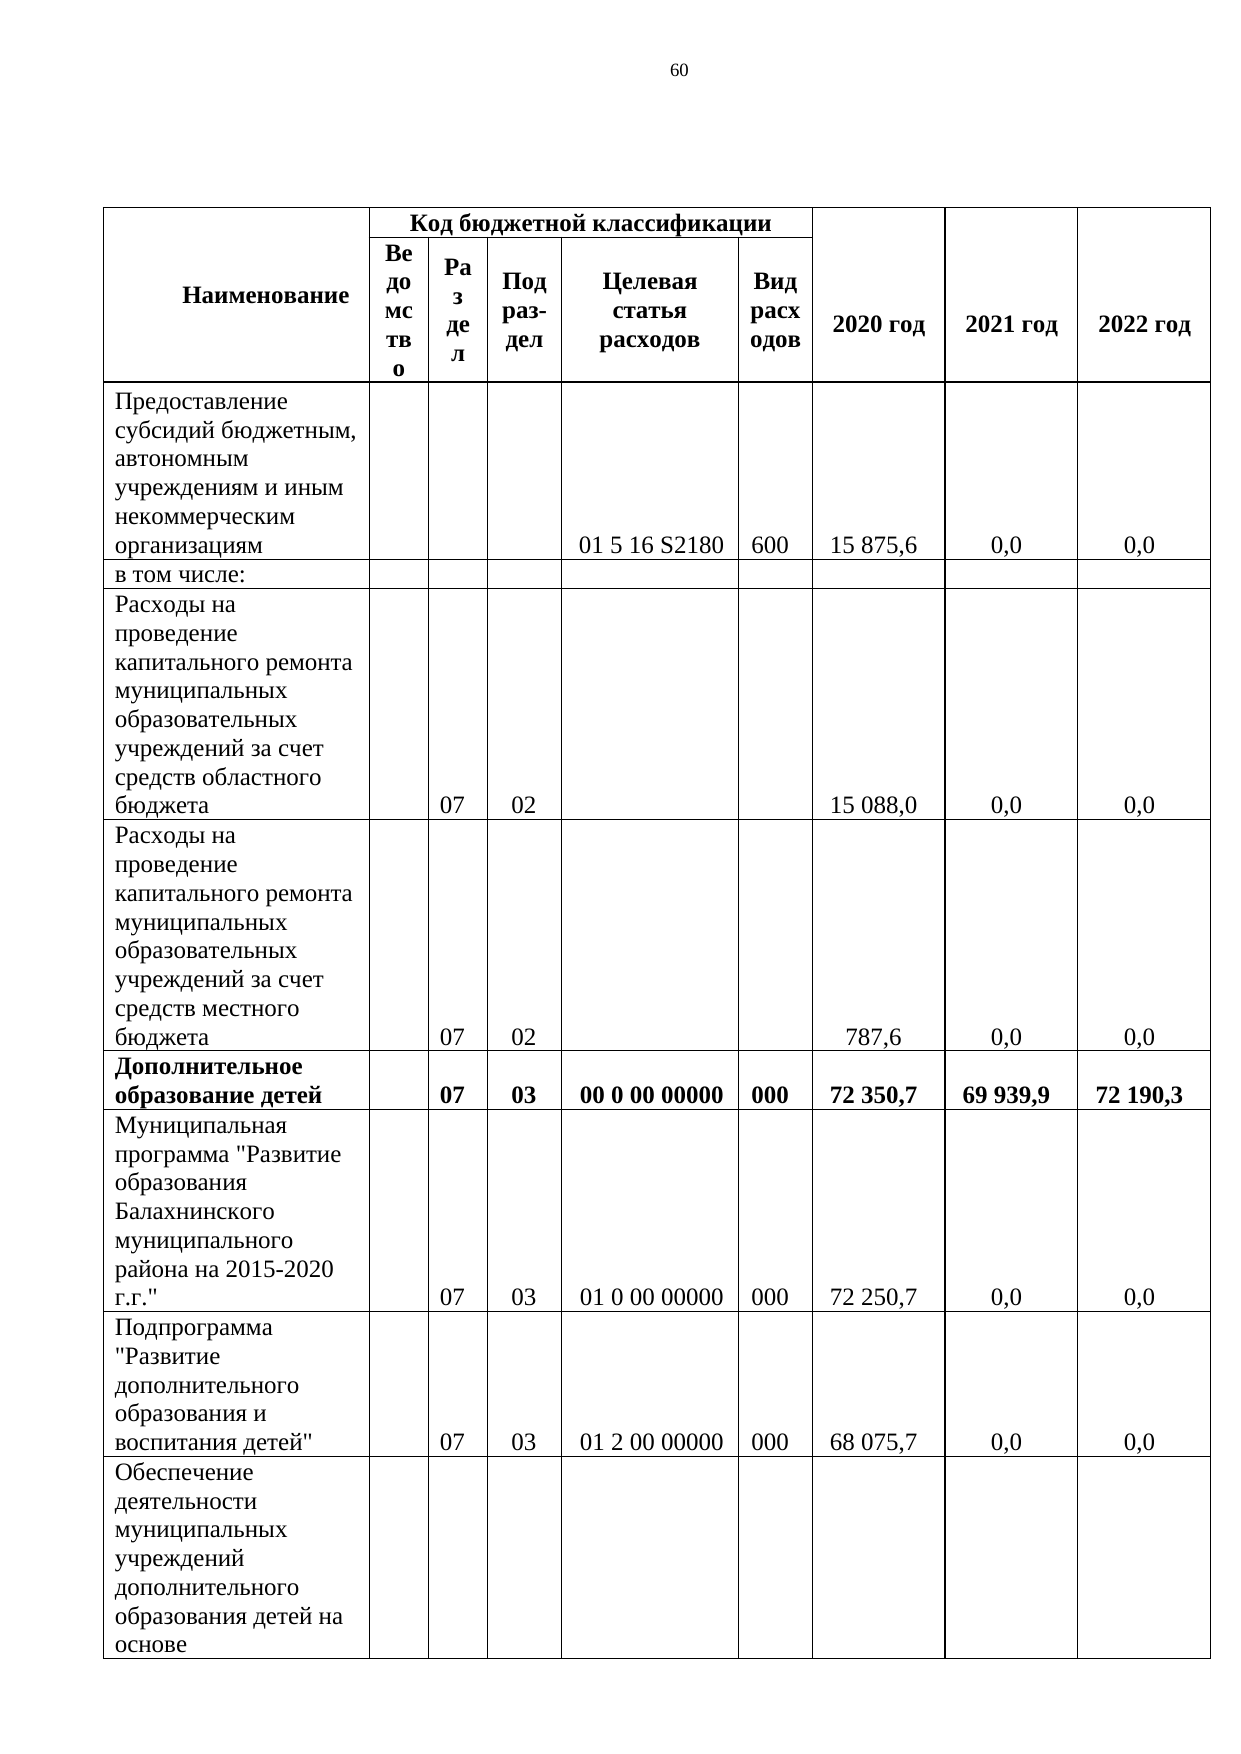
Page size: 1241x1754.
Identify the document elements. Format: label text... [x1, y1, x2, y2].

table_header Код бюджетной классификации [370, 208, 812, 237]
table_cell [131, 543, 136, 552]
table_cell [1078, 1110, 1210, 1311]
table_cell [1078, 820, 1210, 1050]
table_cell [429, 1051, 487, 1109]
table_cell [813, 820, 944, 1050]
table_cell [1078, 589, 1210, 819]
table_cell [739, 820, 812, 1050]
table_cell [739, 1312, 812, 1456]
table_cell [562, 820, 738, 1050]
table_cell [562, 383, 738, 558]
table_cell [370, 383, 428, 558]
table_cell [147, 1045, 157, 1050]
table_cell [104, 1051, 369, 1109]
table_cell Подраз-дел [488, 238, 561, 381]
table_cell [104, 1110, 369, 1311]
table_header Наименование [104, 208, 369, 381]
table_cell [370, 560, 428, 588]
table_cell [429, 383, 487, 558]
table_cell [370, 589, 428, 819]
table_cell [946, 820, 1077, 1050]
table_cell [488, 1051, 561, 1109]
table_cell Раз дел [429, 238, 487, 381]
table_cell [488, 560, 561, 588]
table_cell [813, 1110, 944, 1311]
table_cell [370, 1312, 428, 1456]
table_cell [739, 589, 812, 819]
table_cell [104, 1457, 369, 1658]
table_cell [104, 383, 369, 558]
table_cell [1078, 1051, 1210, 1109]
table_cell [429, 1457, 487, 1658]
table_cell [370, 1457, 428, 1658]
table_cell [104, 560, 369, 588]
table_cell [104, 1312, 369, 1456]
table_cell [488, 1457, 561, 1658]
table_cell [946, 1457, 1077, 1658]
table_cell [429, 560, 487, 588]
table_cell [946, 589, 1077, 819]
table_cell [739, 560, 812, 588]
table_cell Вид расходов [739, 238, 812, 381]
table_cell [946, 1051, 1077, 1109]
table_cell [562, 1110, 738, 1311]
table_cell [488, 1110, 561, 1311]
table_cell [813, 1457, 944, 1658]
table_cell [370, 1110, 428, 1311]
table_cell Ведомство [370, 238, 428, 381]
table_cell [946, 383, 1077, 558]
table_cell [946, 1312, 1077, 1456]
table_header 2021 год [946, 208, 1077, 381]
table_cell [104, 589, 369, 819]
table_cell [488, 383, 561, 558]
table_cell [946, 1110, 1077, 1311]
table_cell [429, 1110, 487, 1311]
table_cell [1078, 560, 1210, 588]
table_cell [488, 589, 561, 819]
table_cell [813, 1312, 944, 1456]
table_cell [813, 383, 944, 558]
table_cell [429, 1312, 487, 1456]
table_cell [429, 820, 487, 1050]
table_header 2022 год [1078, 208, 1210, 381]
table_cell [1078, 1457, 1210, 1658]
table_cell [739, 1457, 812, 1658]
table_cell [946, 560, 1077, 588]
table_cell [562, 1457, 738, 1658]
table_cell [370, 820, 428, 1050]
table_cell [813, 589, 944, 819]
table_cell Целевая статья расходов [562, 238, 738, 381]
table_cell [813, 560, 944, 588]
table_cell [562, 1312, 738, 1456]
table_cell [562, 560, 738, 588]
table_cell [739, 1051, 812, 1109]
table_header 2020 год [813, 208, 944, 381]
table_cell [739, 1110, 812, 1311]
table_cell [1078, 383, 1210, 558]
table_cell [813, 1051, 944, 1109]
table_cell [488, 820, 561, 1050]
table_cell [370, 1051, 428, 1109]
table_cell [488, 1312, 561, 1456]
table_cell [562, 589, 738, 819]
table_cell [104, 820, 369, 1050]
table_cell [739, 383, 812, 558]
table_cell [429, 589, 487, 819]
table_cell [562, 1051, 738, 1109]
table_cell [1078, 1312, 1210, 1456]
